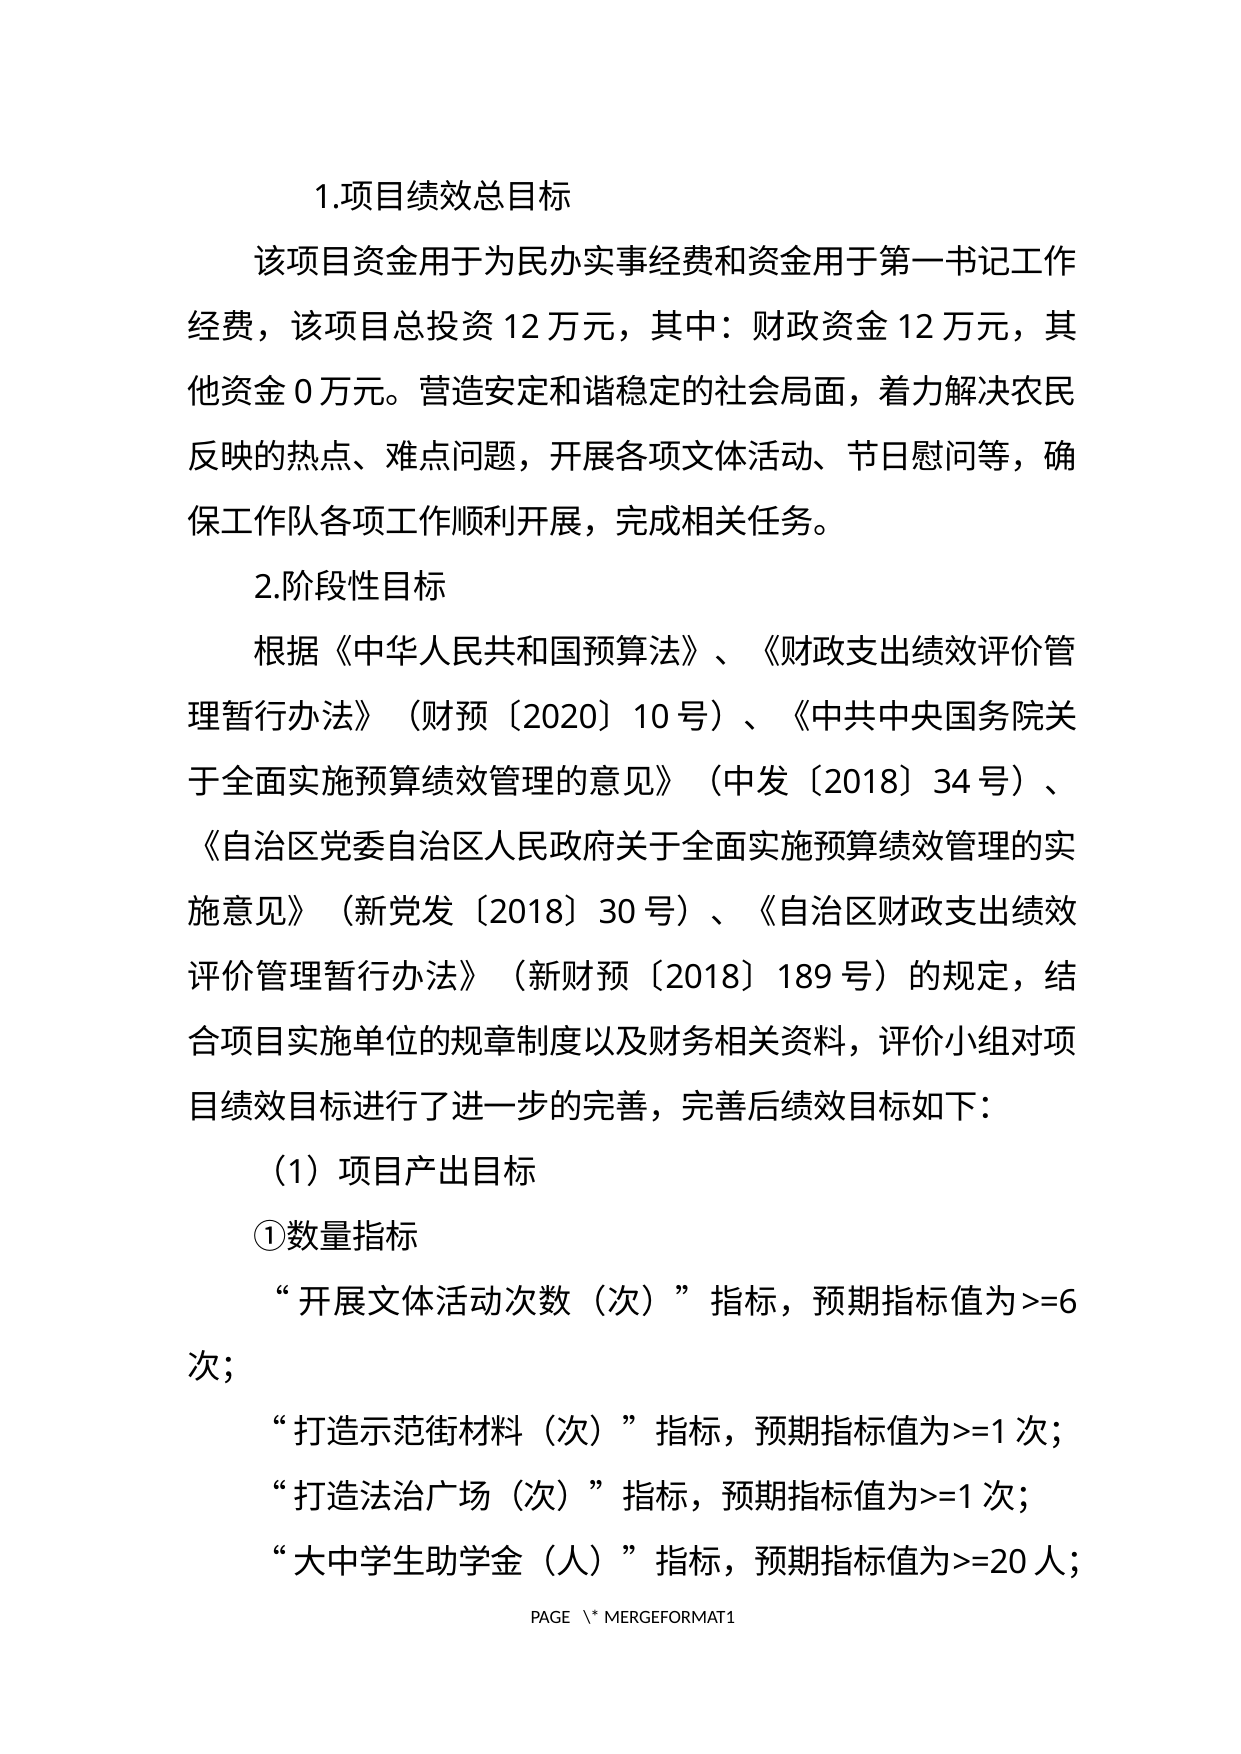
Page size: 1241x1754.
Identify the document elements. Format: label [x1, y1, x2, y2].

text [187, 162, 1078, 1592]
